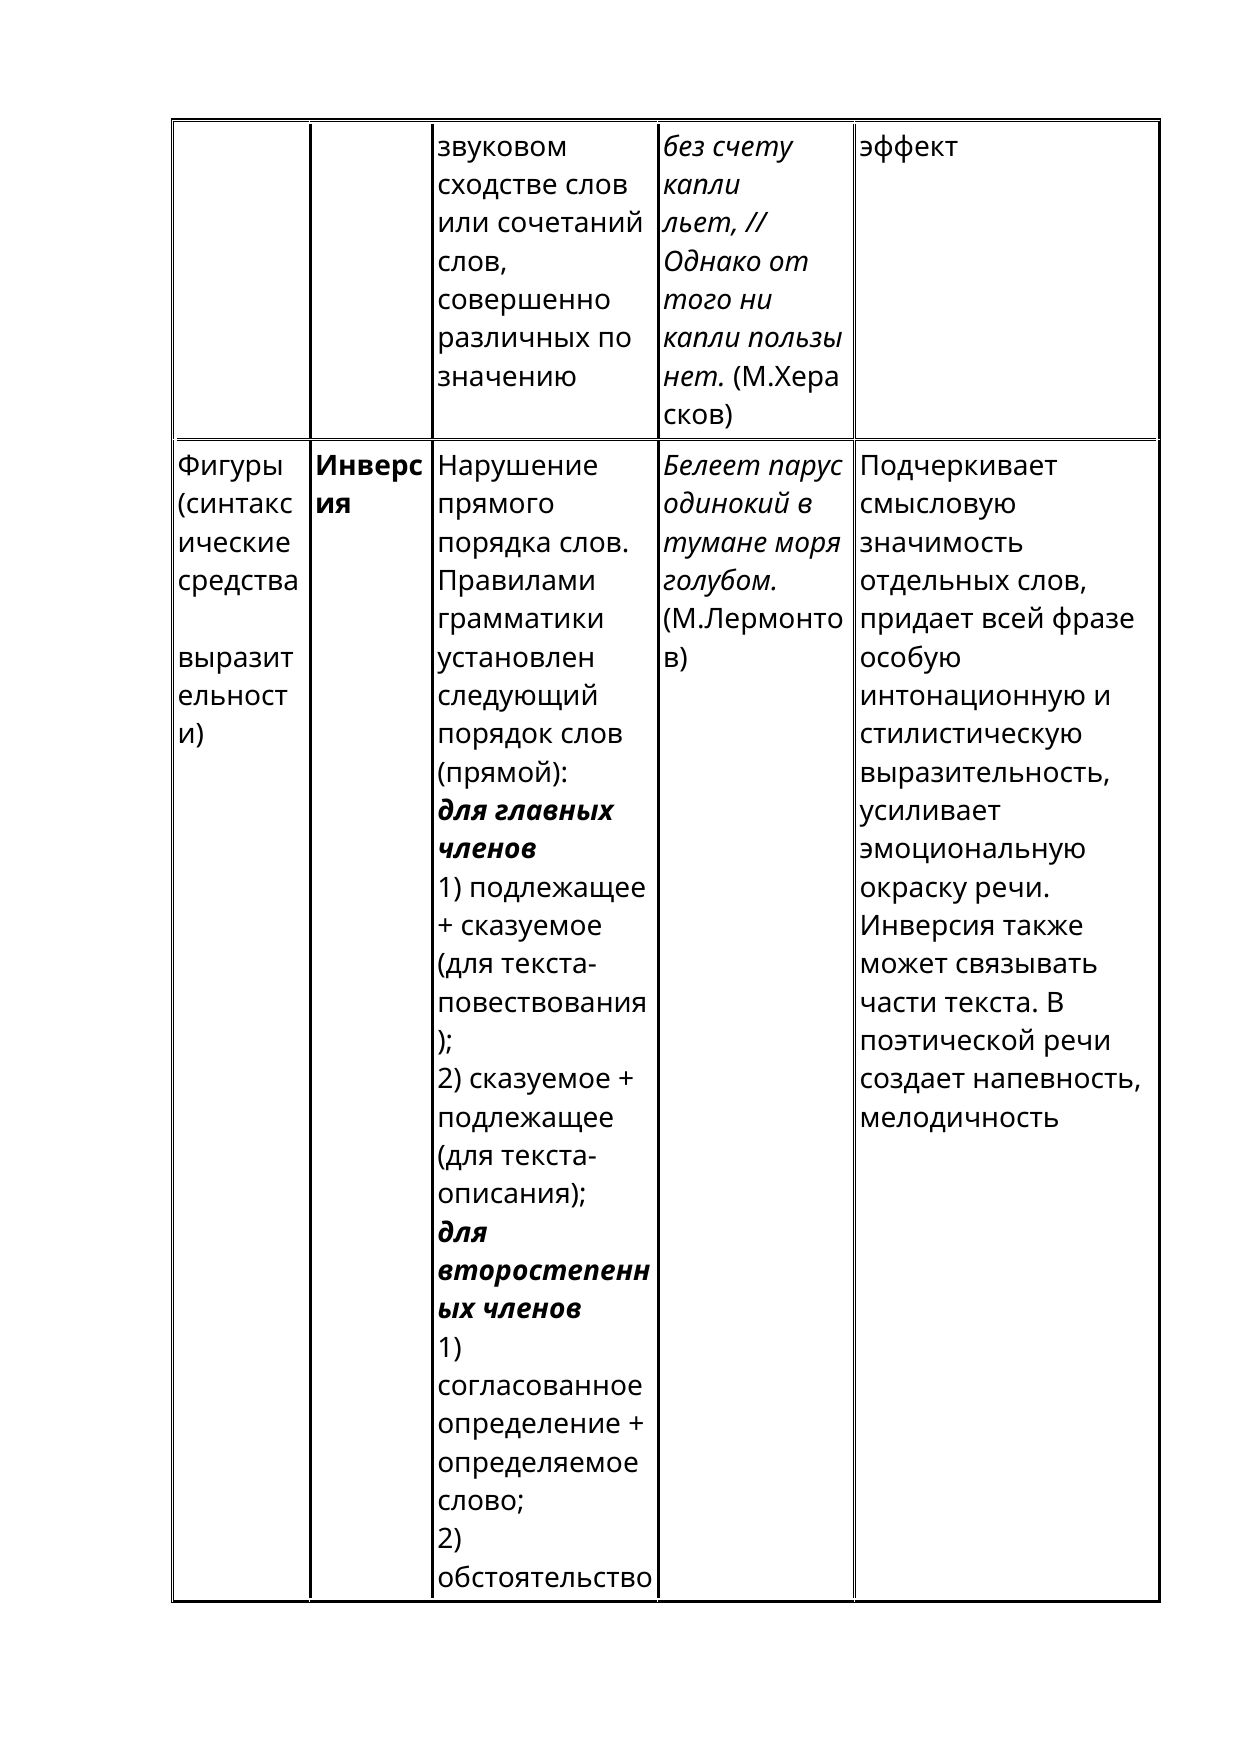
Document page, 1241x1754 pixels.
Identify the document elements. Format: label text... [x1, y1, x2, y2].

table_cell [855, 438, 1159, 1600]
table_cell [174, 438, 310, 1600]
table_cell Каламбур [310, 122, 432, 437]
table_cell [432, 441, 658, 1600]
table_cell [658, 122, 854, 437]
table_cell Инверсия [310, 441, 432, 1600]
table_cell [432, 120, 658, 437]
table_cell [855, 122, 1158, 437]
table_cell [658, 441, 854, 1600]
